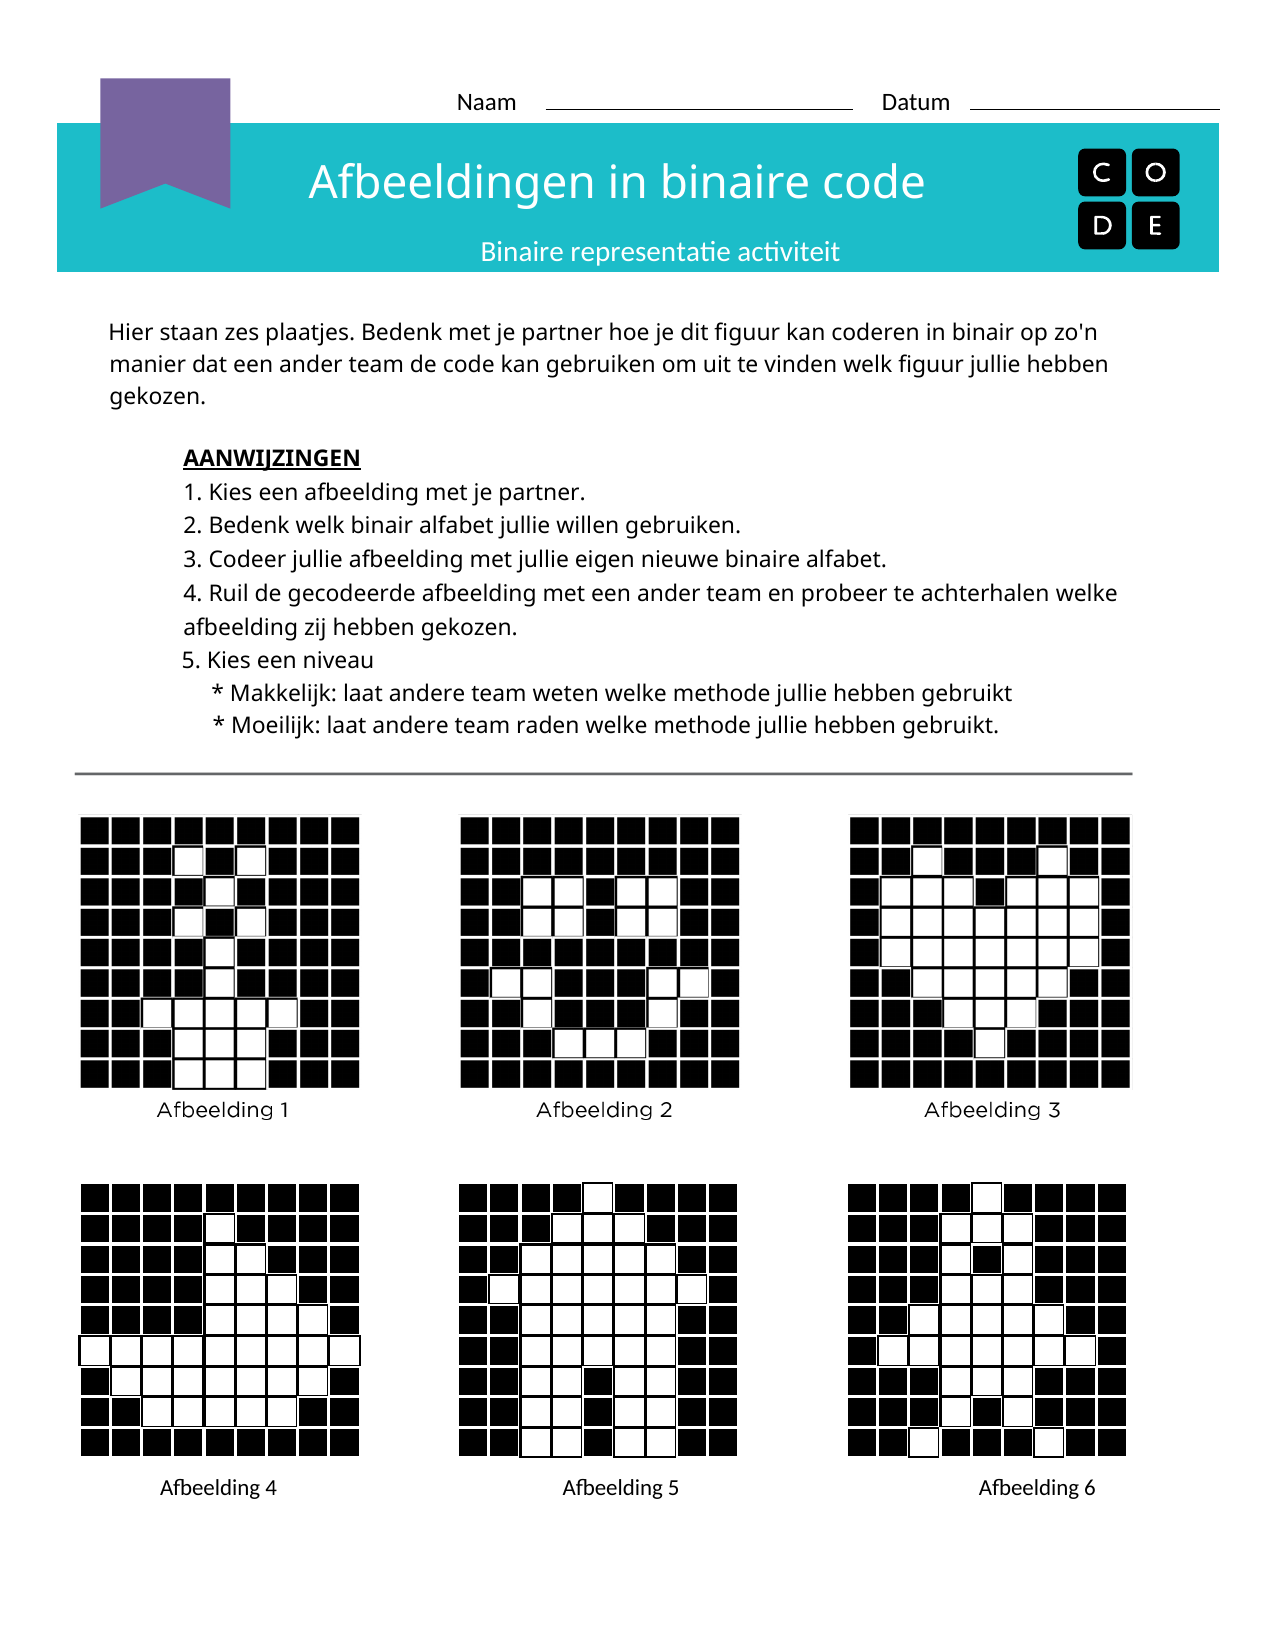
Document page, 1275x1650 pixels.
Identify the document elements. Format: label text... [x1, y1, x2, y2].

text 5. Kies een niveau [181, 644, 1126, 676]
text 2. Bedenk welk binair alfabet jullie willen gebruiken. [183, 509, 1126, 541]
text 3. Codeer jullie afbeelding met jullie eigen nieuwe binaire alfabet. [183, 543, 1126, 574]
picture [74, 772, 1133, 1120]
text * Makkelijk: laat andere team weten welke methode jullie hebben gebruikt * Moeilijk: laat andere team raden welke methode jullie hebben gebruikt. [211, 677, 1126, 771]
table_header Afbeelding 5 [563, 1473, 979, 1541]
text Hier staan zes plaatjes. Bedenk met je partner hoe je dit figuur kan coderen in binair op zo'n manier dat een ander team de code kan gebruiken om uit te vinden welk figuur jullie hebben gekozen. [108, 316, 1126, 411]
text Binaire representatie activiteit [194, 233, 1126, 268]
text Afbeeldingen in binaire code [108, 150, 1126, 212]
table_header Afbeelding 6 [979, 1473, 1221, 1541]
table_header Afbeelding 4 [58, 1473, 562, 1541]
text AANWIJZINGEN 1. Kies een afbeelding met je partner. [183, 442, 1126, 507]
text 4. Ruil de gecodeerde afbeelding met een ander team en probeer te achterhalen welke afbeelding zij hebben gekozen. [183, 577, 1126, 642]
